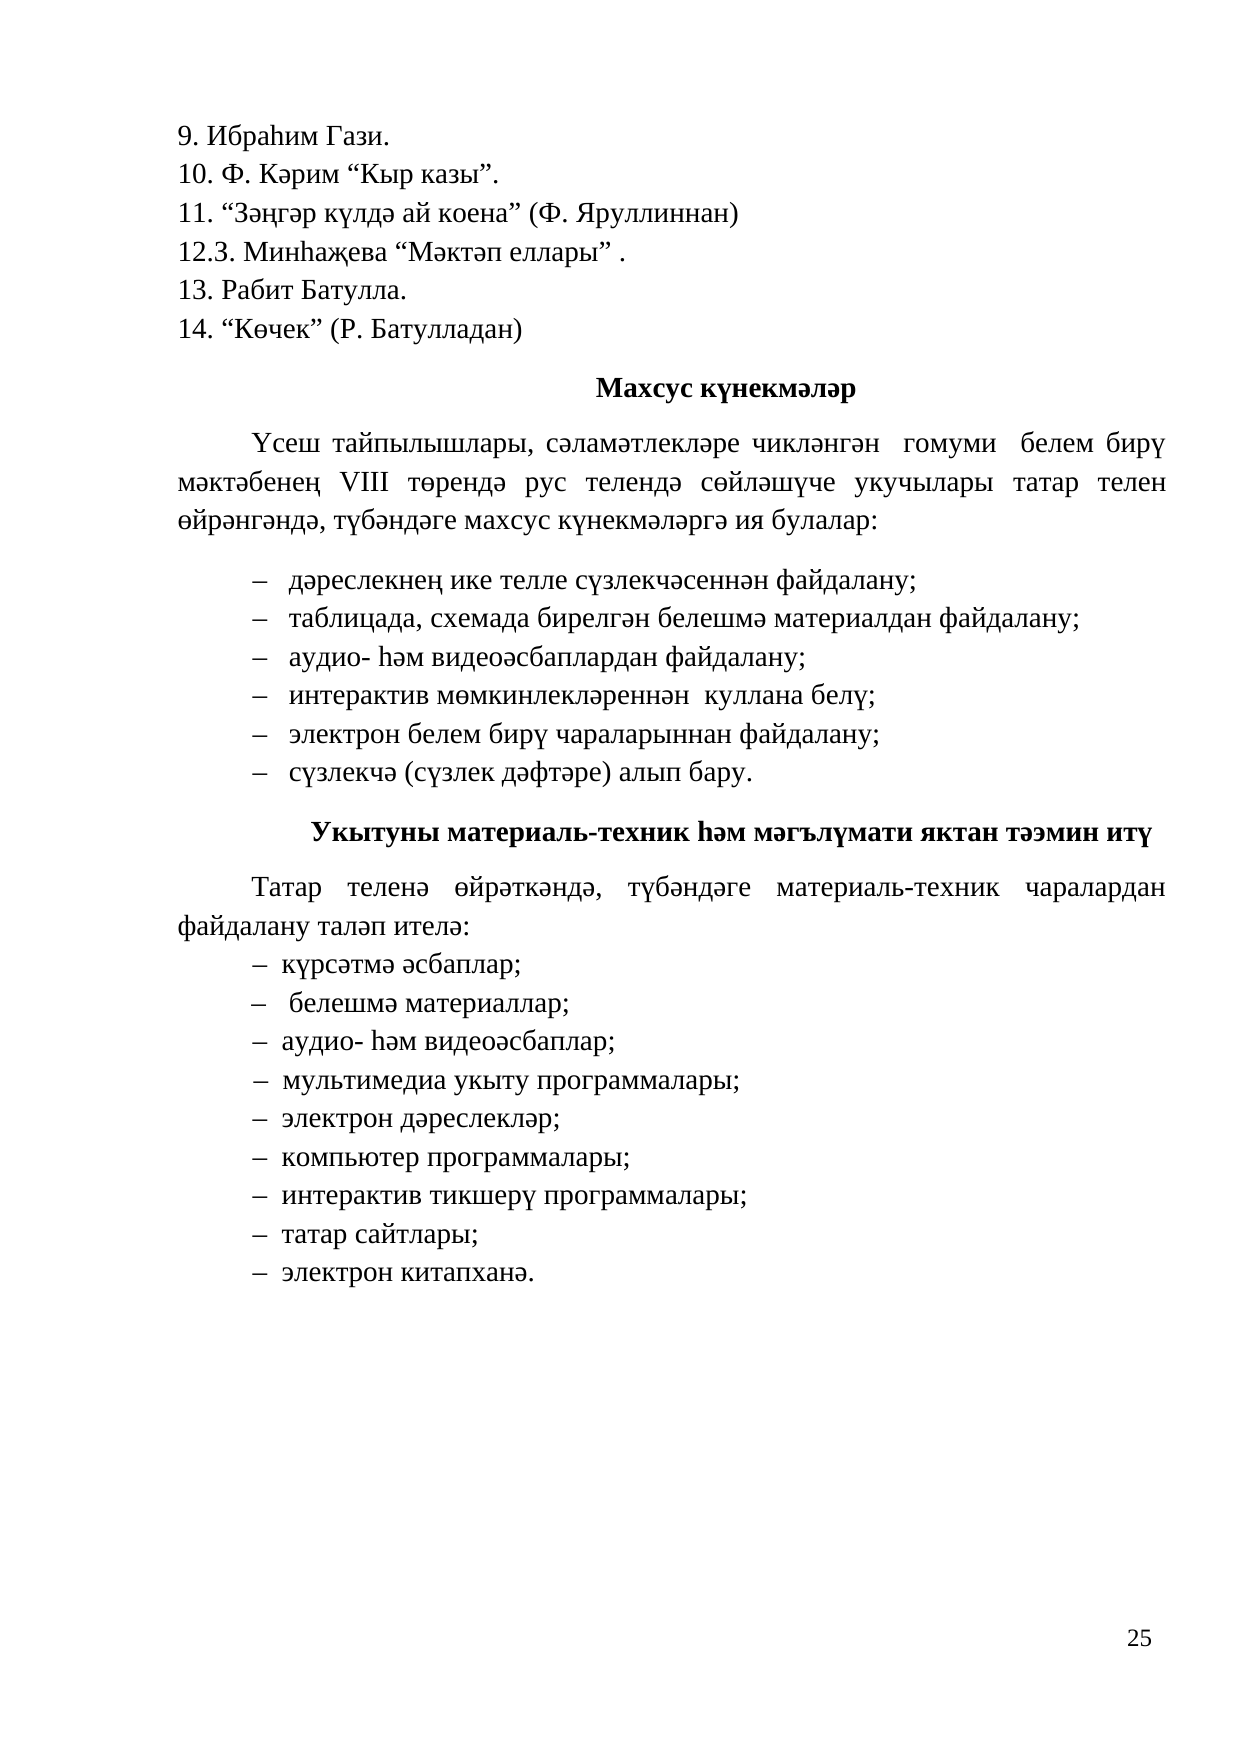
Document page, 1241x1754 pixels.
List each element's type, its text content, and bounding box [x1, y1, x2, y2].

text – татар сайтлары; [252, 1216, 1152, 1249]
text 11. “Зәңгәр күлдә ай коена” (Ф. Яруллиннан) [177, 195, 1152, 229]
text – электрон дәреслекләр; [252, 1100, 1152, 1134]
text Үсеш тайпылышлары, сәламәтлекләре чикләнгән гомуми белем бирү мәктәбенең VIII төрендә рус телендә сөйләшүче укучылары татар телен өйрәнгәндә, түбәндәге махсус күнекмәләргә ия булалар: [177, 425, 1167, 536]
text – аудио- һәм видеоәсбаплар; [251, 1023, 1219, 1057]
text 9. Ибраһим Гази. [177, 118, 1152, 152]
text – мультимедиа укыту программалары; [252, 1062, 1219, 1095]
text – компьютер программалары; [252, 1139, 1152, 1172]
text Татар теленә өйрәткәндә, түбәндәге материаль-техник чаралардан файдалану таләп ителә: [177, 869, 1167, 941]
list сүзлекчә (сүзлек дәфтәре) алып бару. [252, 754, 1219, 788]
text 10. Ф. Кәрим “Кыр казы”. [177, 157, 1152, 190]
text 12.З. Минһаҗева “Мәктәп еллары” . [177, 234, 1152, 267]
text – интерактив тикшерү программалары; [252, 1177, 1152, 1211]
text 13. Рабит Батулла. [177, 272, 1152, 306]
text Укытуны материаль-техник һәм мәгълүмати яктан тәэмин итү [236, 814, 1219, 847]
list дәреслекнең ике телле сүзлекчәсеннән файдалану; [252, 562, 1219, 595]
text – күрсәтмә әсбаплар; [251, 946, 1219, 980]
text – электрон китапханә. [252, 1254, 1152, 1288]
list белешмә материаллар; [251, 985, 1219, 1018]
list интерактив мөмкинлекләреннән куллана белү; [252, 677, 1219, 711]
text Махсус күнекмәләр [177, 370, 1201, 404]
text 14. “Көчек” (Р. Батулладан) [177, 311, 1152, 344]
list электрон белем бирү чараларыннан файдалану; [252, 716, 1219, 749]
list таблицада, схемада бирелгән белешмә материалдан файдалану; [252, 600, 1219, 634]
list аудио- һәм видеоәсбаплардан файдалану; [252, 639, 1219, 672]
